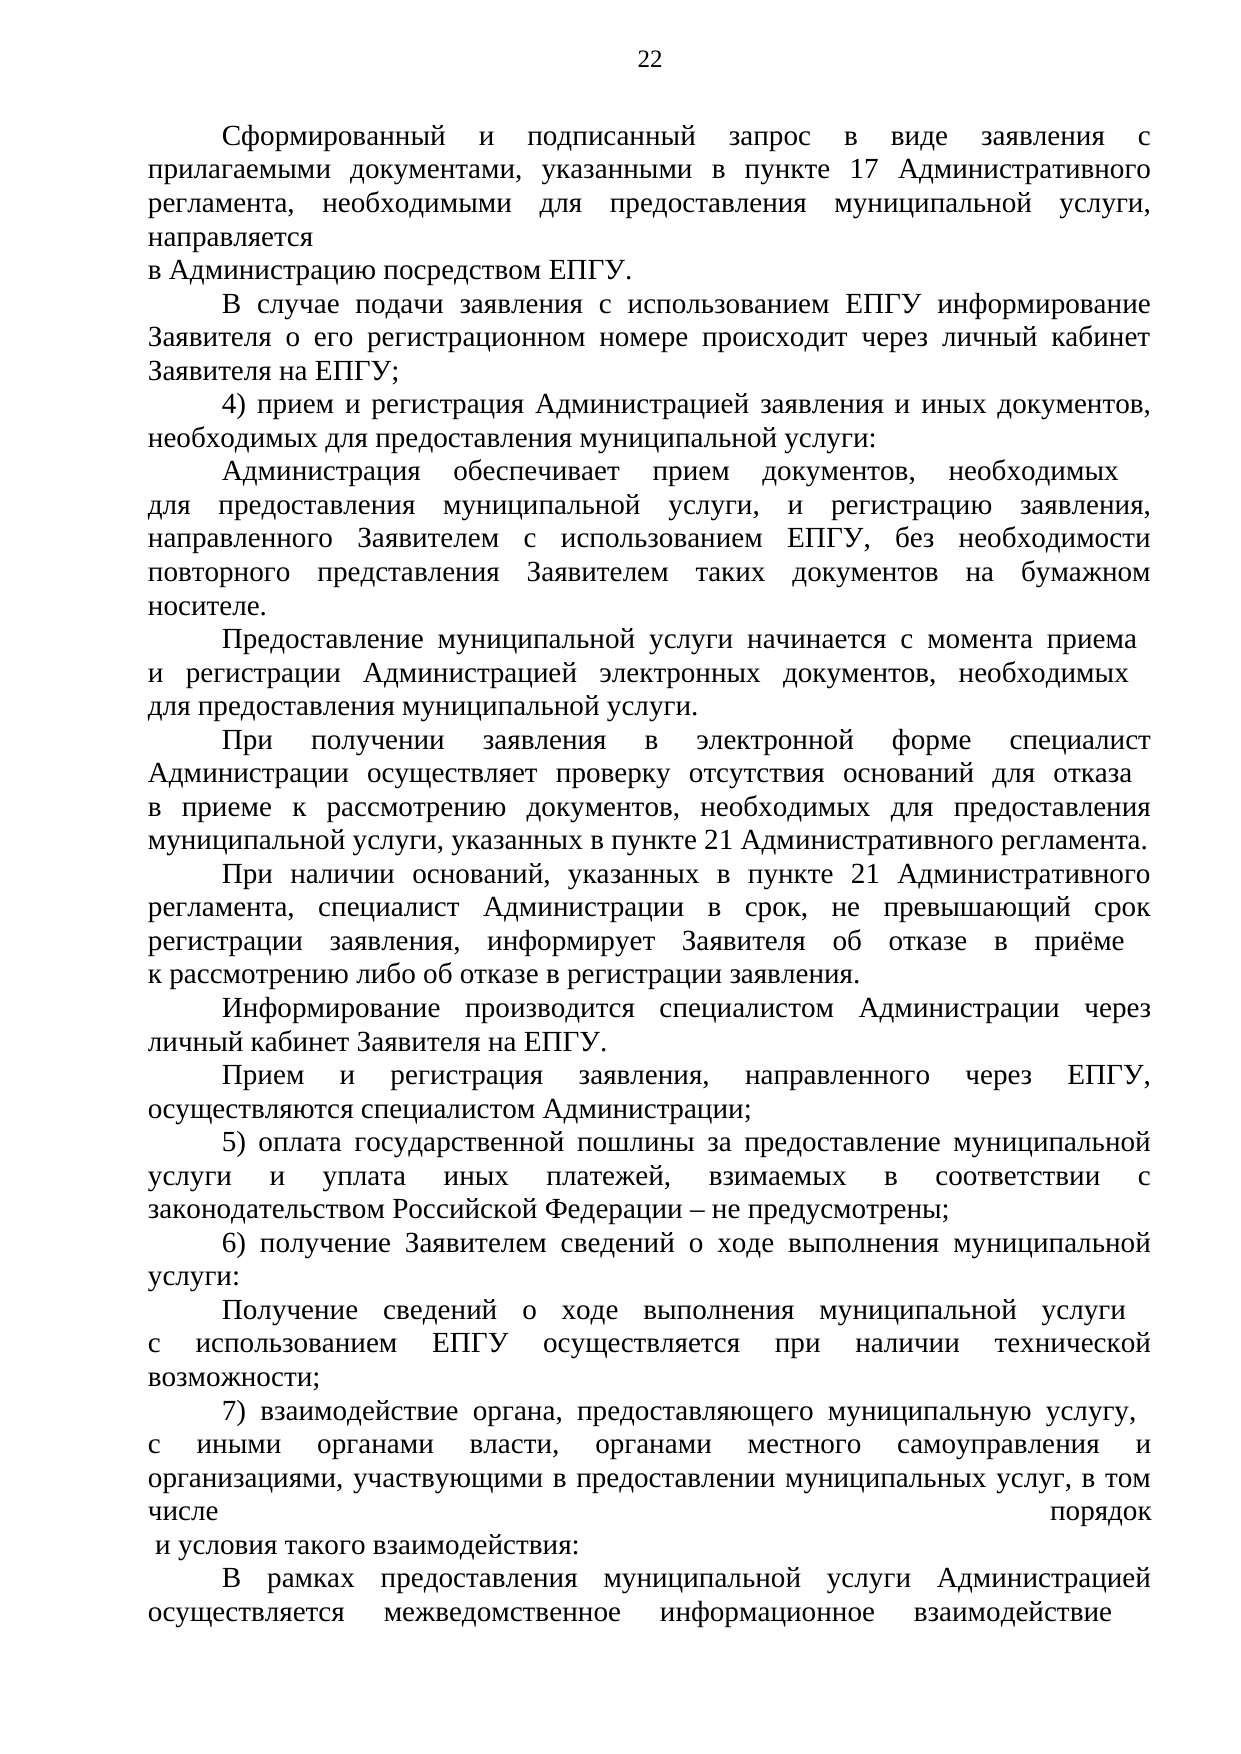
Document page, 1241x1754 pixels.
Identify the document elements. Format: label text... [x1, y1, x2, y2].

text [148, 1560, 1152, 1627]
text При наличии оснований, указанных в пункте 21 Административного регламента, специалист Администрации в срок, не превышающий срок регистрации заявления, информирует Заявителя об отказе в приёме к рассмотрению либо об отказе в регистрации заявления. [148, 856, 1152, 990]
text Администрация обеспечивает прием документов, необходимых для предоставления муниципальной услуги, и регистрацию заявления, направленного Заявителем с использованием ЕПГУ, без необходимости повторного представления Заявителем таких документов на бумажном носителе. [148, 453, 1152, 621]
text 5) оплата государственной пошлины за предоставление муниципальной услуги и уплата иных платежей, взимаемых в соответствии с законодательством Российской Федерации – не предусмотрены; [148, 1124, 1152, 1225]
text Получение сведений о ходе выполнения муниципальной услуги с использованием ЕПГУ осуществляется при наличии технической возможности; [148, 1292, 1152, 1393]
text При получении заявления в электронной форме специалист Администрации осуществляет проверку отсутствия оснований для отказа в приеме к рассмотрению документов, необходимых для предоставления муниципальной услуги, указанных в пункте 21 Административного регламента. [148, 722, 1152, 856]
text Прием и регистрация заявления, направленного через ЕПГУ, осуществляются специалистом Администрации; [148, 1057, 1152, 1124]
text 7) взаимодействие органа, предоставляющего муниципальную услугу, с иными органами власти, органами местного самоуправления и организациями, участвующими в предоставлении муниципальных услуг, в том числе порядок и условия такого взаимодействия: [148, 1393, 1152, 1560]
text Предоставление муниципальной услуги начинается с момента приема и регистрации Администрацией электронных документов, необходимых для предоставления муниципальной услуги. [148, 621, 1152, 722]
text Информирование производится специалистом Администрации через личный кабинет Заявителя на ЕПГУ. [148, 990, 1152, 1057]
text 4) прием и регистрация Администрацией заявления и иных документов, необходимых для предоставления муниципальной услуги: [148, 386, 1152, 453]
text Сформированный и подписанный запрос в виде заявления с прилагаемыми документами, указанными в пункте 17 Административного регламента, необходимыми для предоставления муниципальной услуги, направляется в Администрацию посредством ЕПГУ. [148, 118, 1152, 286]
text В случае подачи заявления с использованием ЕПГУ информирование Заявителя о его регистрационном номере происходит через личный кабинет Заявителя на ЕПГУ; [148, 286, 1152, 386]
text 6) получение Заявителем сведений о ходе выполнения муниципальной услуги: [148, 1225, 1152, 1292]
